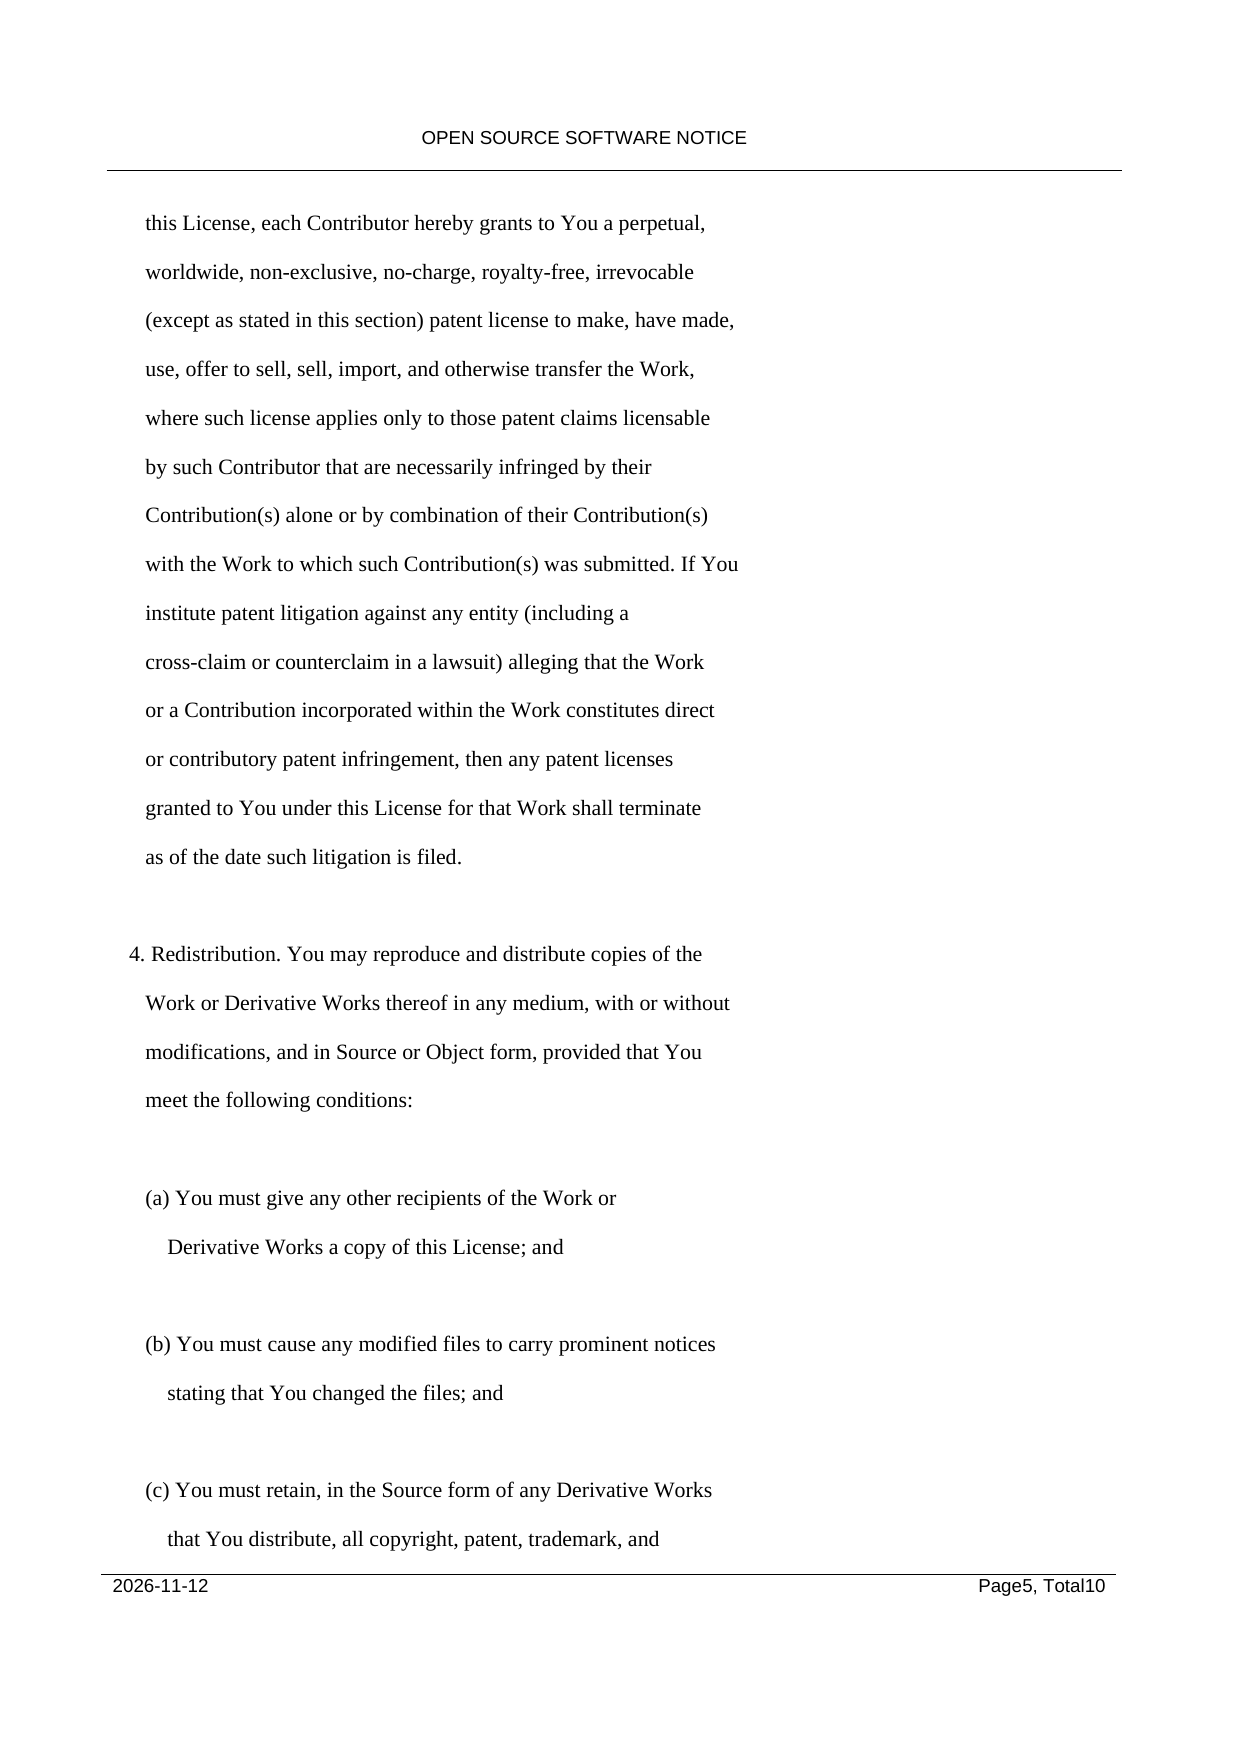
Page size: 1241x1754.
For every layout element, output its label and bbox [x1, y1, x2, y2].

text [112, 206, 1128, 1555]
